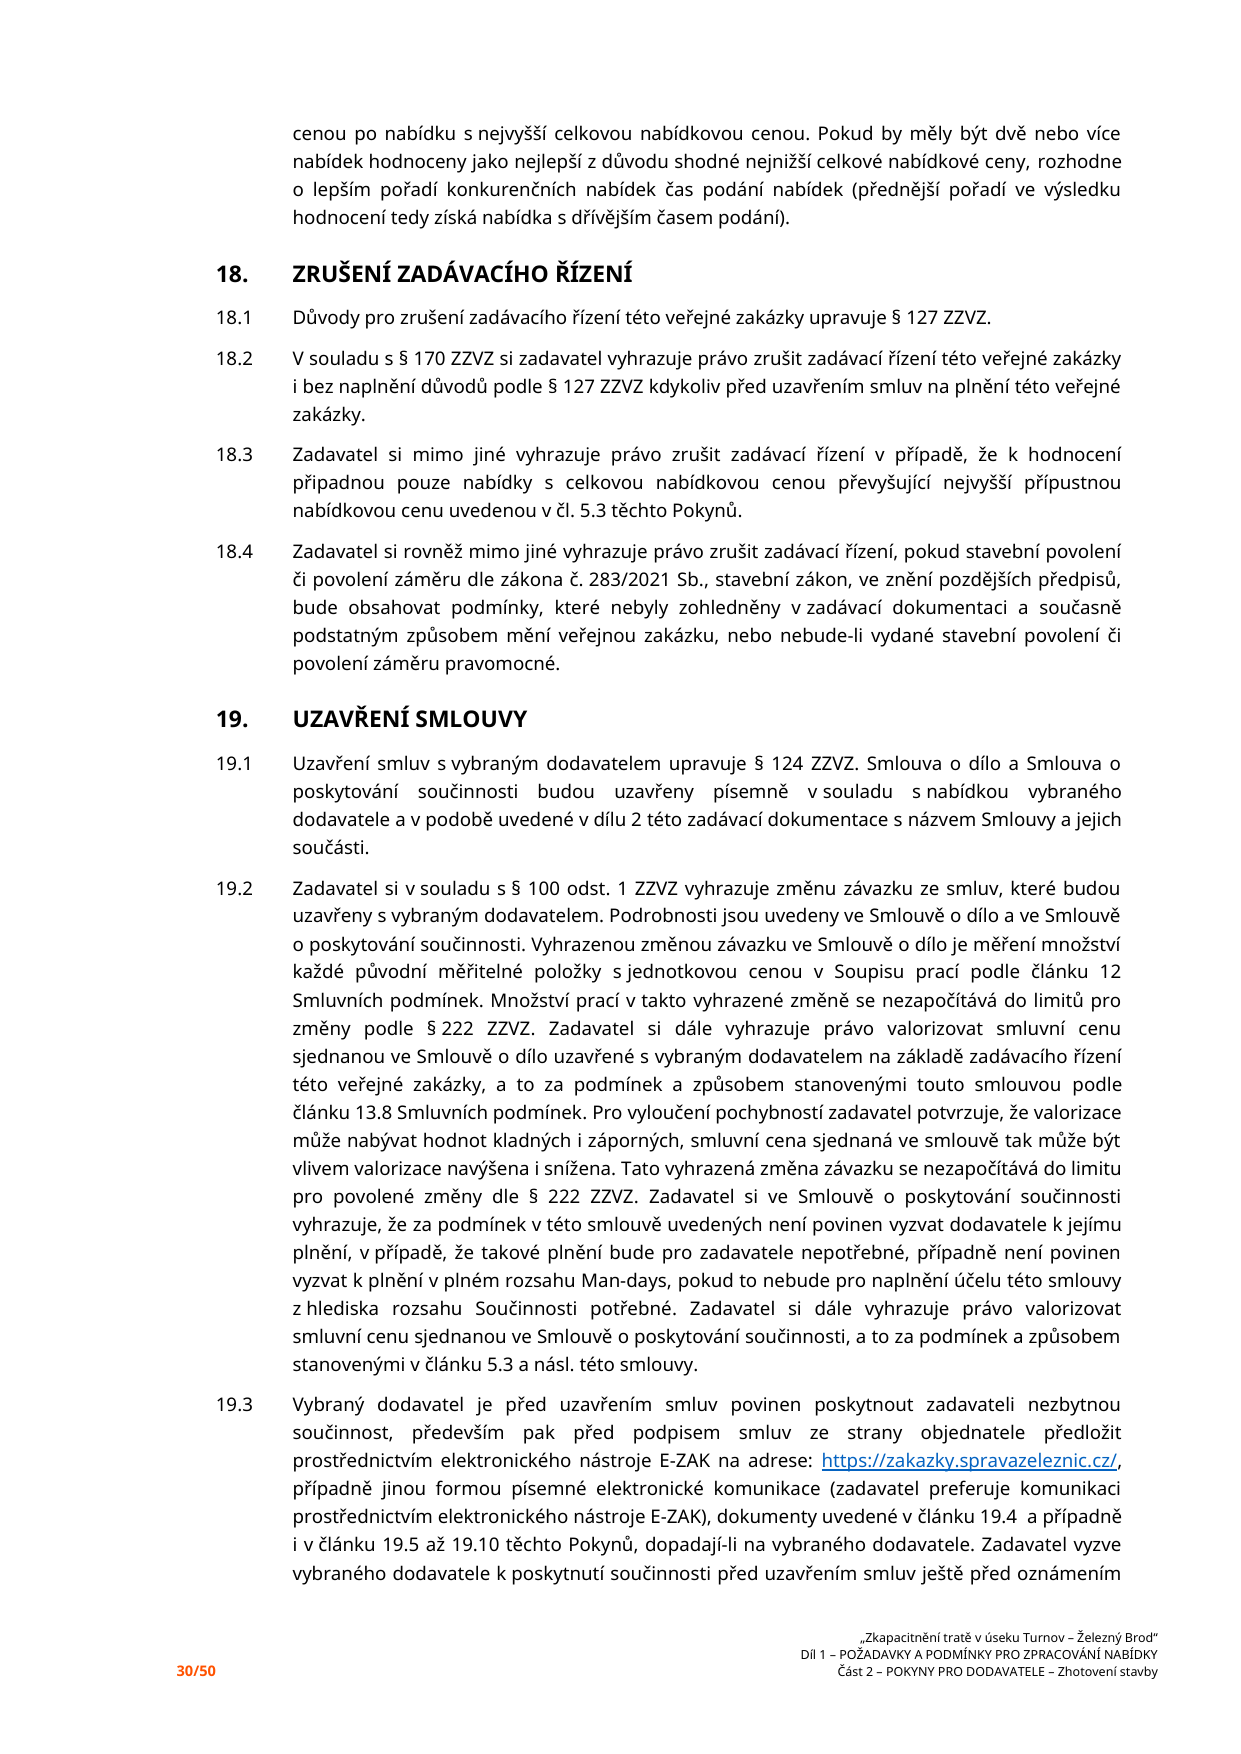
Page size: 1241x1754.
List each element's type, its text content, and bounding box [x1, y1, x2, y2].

text Zadavatel si rovněž mimo jiné vyhrazuje právo zrušit zadávací řízení, pokud stavební povolení či povolení záměru dle zákona č. 283/2021 Sb., stavební zákon, ve znění pozdějších předpisů, bude obsahovat podmínky, které nebyly zohledněny v zadávací dokumentaci a současně podstatným způsobem mění veřejnou zakázku, nebo nebude-li vydané stavební povolení či povolení záměru pravomocné. [216, 538, 1122, 676]
text UZAVŘENÍ SMLOUVY [216, 703, 1122, 734]
text Důvody pro zrušení zadávacího řízení této veřejné zakázky upravuje § 127 ZZVZ. [216, 304, 1122, 330]
text Uzavření smluv s vybraným dodavatelem upravuje § 124 ZZVZ. Smlouva o dílo a Smlouva o poskytování součinnosti budou uzavřeny písemně v souladu s nabídkou vybraného dodavatele a v podobě uvedené v dílu 2 této zadávací dokumentace s názvem Smlouvy a jejich součásti. [216, 750, 1122, 860]
text Zadavatel si v souladu s § 100 odst. 1 ZZVZ vyhrazuje změnu závazku ze smluv, které budou uzavřeny s vybraným dodavatelem. Podrobnosti jsou uvedeny ve Smlouvě o dílo a ve Smlouvě o poskytování součinnosti. Vyhrazenou změnou závazku ve Smlouvě o dílo je měření množství každé původní měřitelné položky s jednotkovou cenou v Soupisu prací podle článku 12 Smluvních podmínek. Množství prací v takto vyhrazené změně se nezapočítává do limitů pro změny podle § 222 ZZVZ. Zadavatel si dále vyhrazuje právo valorizovat smluvní cenu sjednanou ve Smlouvě o dílo uzavřené s vybraným dodavatelem na základě zadávacího řízení této veřejné zakázky, a to za podmínek a způsobem stanovenými touto smlouvou podle článku 13.8 Smluvních podmínek. Pro vyloučení pochybností zadavatel potvrzuje, že valorizace může nabývat hodnot kladných i záporných, smluvní cena sjednaná ve smlouvě tak může být vlivem valorizace navýšena i snížena. Tato vyhrazená změna závazku se nezapočítává do limitu pro povolené změny dle § 222 ZZVZ. Zadavatel si ve Smlouvě o poskytování součinnosti vyhrazuje, že za podmínek v této smlouvě uvedených není povinen vyzvat dodavatele k jejímu plnění, v případě, že takové plnění bude pro zadavatele nepotřebné, případně není povinen vyzvat k plnění v plném rozsahu Man-days, pokud to nebude pro naplnění účelu této smlouvy z hlediska rozsahu Součinnosti potřebné. Zadavatel si dále vyhrazuje právo valorizovat smluvní cenu sjednanou ve Smlouvě o poskytování součinnosti, a to za podmínek a způsobem stanovenými v článku 5.3 a násl. této smlouvy. [216, 875, 1122, 1377]
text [216, 121, 1122, 230]
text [216, 1392, 1122, 1585]
text Zadavatel si mimo jiné vyhrazuje právo zrušit zadávací řízení v případě, že k hodnocení připadnou pouze nabídky s celkovou nabídkovou cenou převyšující nejvyšší přípustnou nabídkovou cenu uvedenou v čl. 5.3 těchto Pokynů. [216, 442, 1122, 523]
text V souladu s § 170 ZZVZ si zadavatel vyhrazuje právo zrušit zadávací řízení této veřejné zakázky i bez naplnění důvodů podle § 127 ZZVZ kdykoliv před uzavřením smluv na plnění této veřejné zakázky. [216, 345, 1122, 427]
text ZRUŠENÍ ZADÁVACÍHO ŘÍZENÍ [216, 258, 1122, 289]
